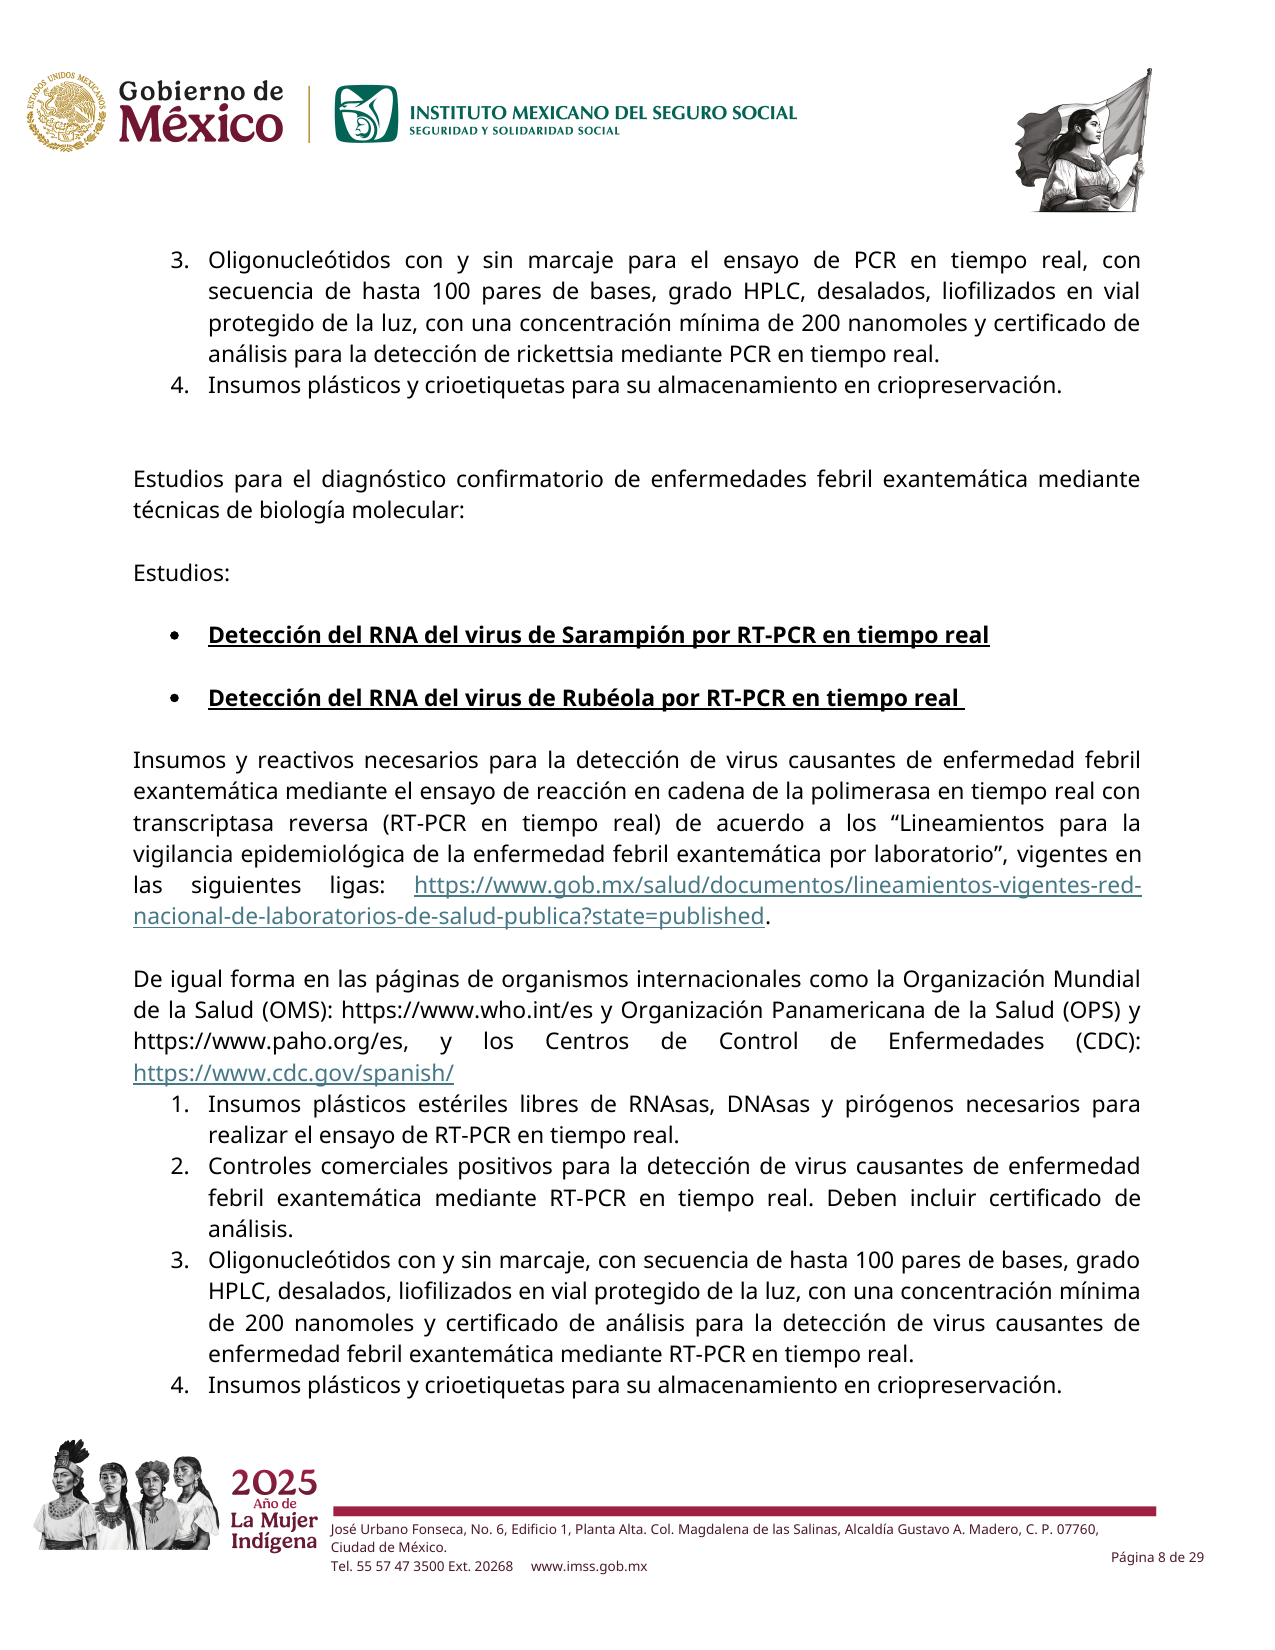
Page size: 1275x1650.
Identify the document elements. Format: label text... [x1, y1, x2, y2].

list Detección del RNA del virus de Sarampión por RT-PCR en tiempo real [170, 619, 1142, 650]
list Oligonucleótidos con y sin marcaje, con secuencia de hasta 100 pares de bases, grado HPLC, desalados, liofilizados en vial protegido de la luz, con una concentración mínima de 200 nanomoles y certificado de análisis para la detección de virus causantes de enfermedad febril exantemática mediante RT-PCR en tiempo real. [170, 1244, 1142, 1369]
list Oligonucleótidos con y sin marcaje para el ensayo de PCR en tiempo real, con secuencia de hasta 100 pares de bases, grado HPLC, desalados, liofilizados en vial protegido de la luz, con una concentración mínima de 200 nanomoles y certificado de análisis para la detección de rickettsia mediante PCR en tiempo real. [170, 244, 1142, 369]
text Insumos y reactivos necesarios para la detección de virus causantes de enfermedad febril exantemática mediante el ensayo de reacción en cadena de la polimerasa en tiempo real con transcriptasa reversa (RT-PCR en tiempo real) de acuerdo a los “Lineamientos para la vigilancia epidemiológica de la enfermedad febril exantemática por laboratorio”, vigentes en las siguientes ligas: https://www.gob.mx/salud/documentos/lineamientos-vigentes-red-nacional-de-laboratorios-de-salud-publica?state=published. [133, 744, 1142, 931]
text De igual forma en las páginas de organismos internacionales como la Organización Mundial de la Salud (OMS): https://www.who.int/es y Organización Panamericana de la Salud (OPS) y https://www.paho.org/es, y los Centros de Control de Enfermedades (CDC): https://www.cdc.gov/spanish/ [133, 963, 1142, 1088]
list Controles comerciales positivos para la detección de virus causantes de enfermedad febril exantemática mediante RT-PCR en tiempo real. Deben incluir certificado de análisis. [170, 1150, 1142, 1244]
list Detección del RNA del virus de Rubéola por RT-PCR en tiempo real [170, 681, 1142, 713]
text Estudios: [133, 556, 1142, 588]
list Insumos plásticos y crioetiquetas para su almacenamiento en criopreservación. [170, 369, 1142, 400]
list Insumos plásticos estériles libres de RNAsas, DNAsas y pirógenos necesarios para realizar el ensayo de RT-PCR en tiempo real. [170, 1088, 1142, 1150]
list Insumos plásticos y crioetiquetas para su almacenamiento en criopreservación. [170, 1369, 1142, 1400]
text Estudios para el diagnóstico confirmatorio de enfermedades febril exantemática mediante técnicas de biología molecular: [133, 463, 1142, 525]
picture [0, 0, 1230, 1649]
